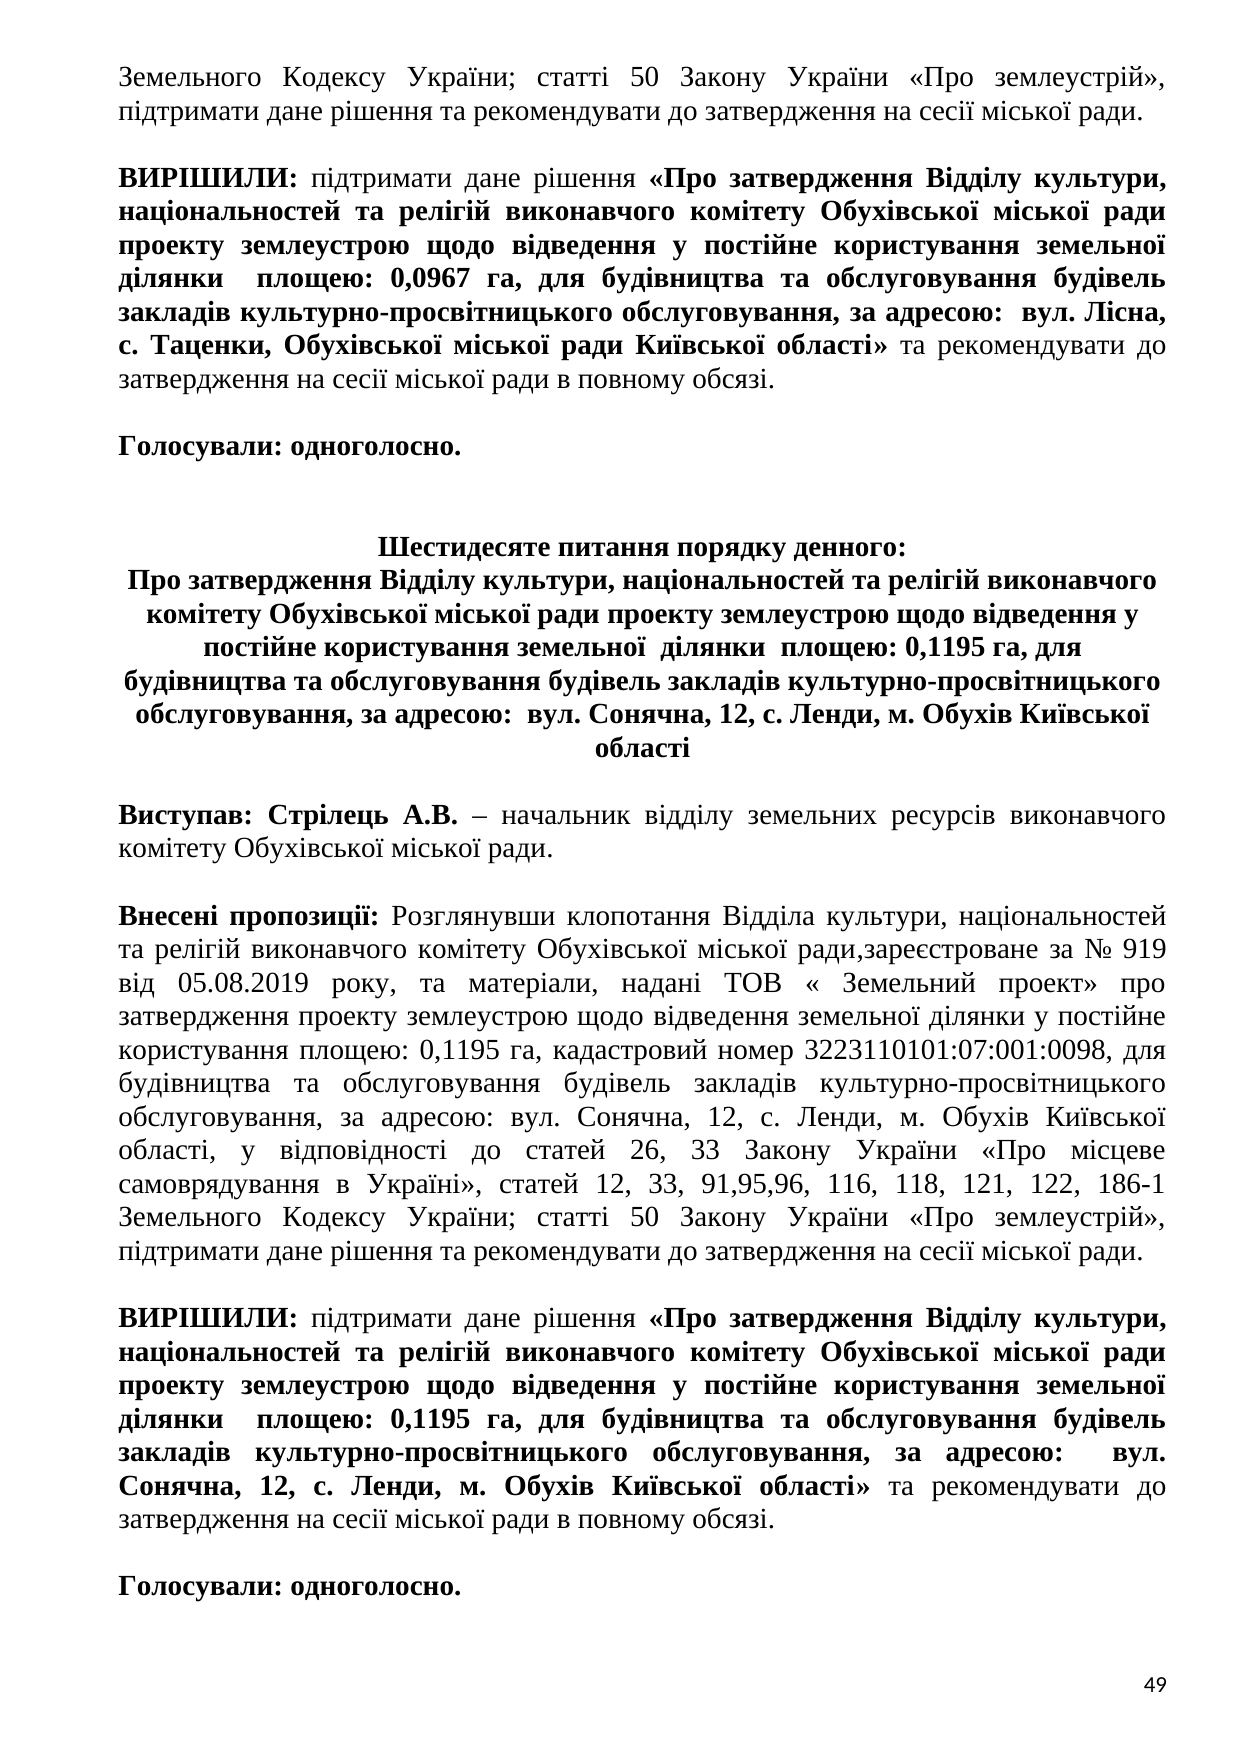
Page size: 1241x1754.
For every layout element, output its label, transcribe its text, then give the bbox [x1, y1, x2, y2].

text Виступав: Стрілець А.В. – начальник відділу земельних ресурсів виконавчого комітету Обухівської міської ради. [118, 797, 1167, 864]
text ВИРІШИЛИ: підтримати дане рішення «Про затвердження Відділу культури, національностей та релігій виконавчого комітету Обухівської міської ради проекту землеустрою щодо відведення у постійне користування земельної ділянки площею: 0,0967 га, для будівництва та обслуговування будівель закладів культурно-просвітницького обслуговування, за адресою: вул. Лісна, с. Таценки, Обухівської міської ради Київської області» та рекомендувати до затвердження на сесії міської ради в повному обсязі. [118, 160, 1167, 394]
text Про затвердження Відділу культури, національностей та релігій виконавчого комітету Обухівської міської ради проекту землеустрою щодо відведення у постійне користування земельної ділянки площею: 0,1195 га, для будівництва та обслуговування будівель закладів культурно-просвітницького обслуговування, за адресою: вул. Сонячна, 12, с. Ленди, м. Обухів Київської області [118, 562, 1167, 763]
text Голосували: одноголосно. [118, 1568, 1167, 1602]
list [118, 59, 1167, 126]
list Внесені пропозиції: Розглянувши клопотання Відділа культури, національностей та релігій виконавчого комітету Обухівської міської ради,зареєстроване за № 919 від 05.08.2019 року, та матеріали, надані ТОВ « Земельний проект» про затвердження проекту землеустрою щодо відведення земельної ділянки у постійне користування площею: 0,1195 га, кадастровий номер 3223110101:07:001:0098, для будівництва та обслуговування будівель закладів культурно-просвітницького обслуговування, за адресою: вул. Сонячна, 12, с. Ленди, м. Обухів Київської області, у відповідності до статей 26, 33 Закону України «Про місцеве самоврядування в Україні», статей 12, 33, 91,95,96, 116, 118, 121, 122, 186-1 Земельного Кодексу України; статті 50 Закону України «Про землеустрій», підтримати дане рішення та рекомендувати до затвердження на сесії міської ради. [118, 898, 1167, 1267]
text ВИРІШИЛИ: підтримати дане рішення «Про затвердження Відділу культури, національностей та релігій виконавчого комітету Обухівської міської ради проекту землеустрою щодо відведення у постійне користування земельної ділянки площею: 0,1195 га, для будівництва та обслуговування будівель закладів культурно-просвітницького обслуговування, за адресою: вул. Сонячна, 12, с. Ленди, м. Обухів Київської області» та рекомендувати до затвердження на сесії міської ради в повному обсязі. [118, 1300, 1167, 1535]
text Шестидесяте питання порядку денного: [118, 529, 1167, 562]
text Голосували: одноголосно. [118, 428, 1167, 462]
